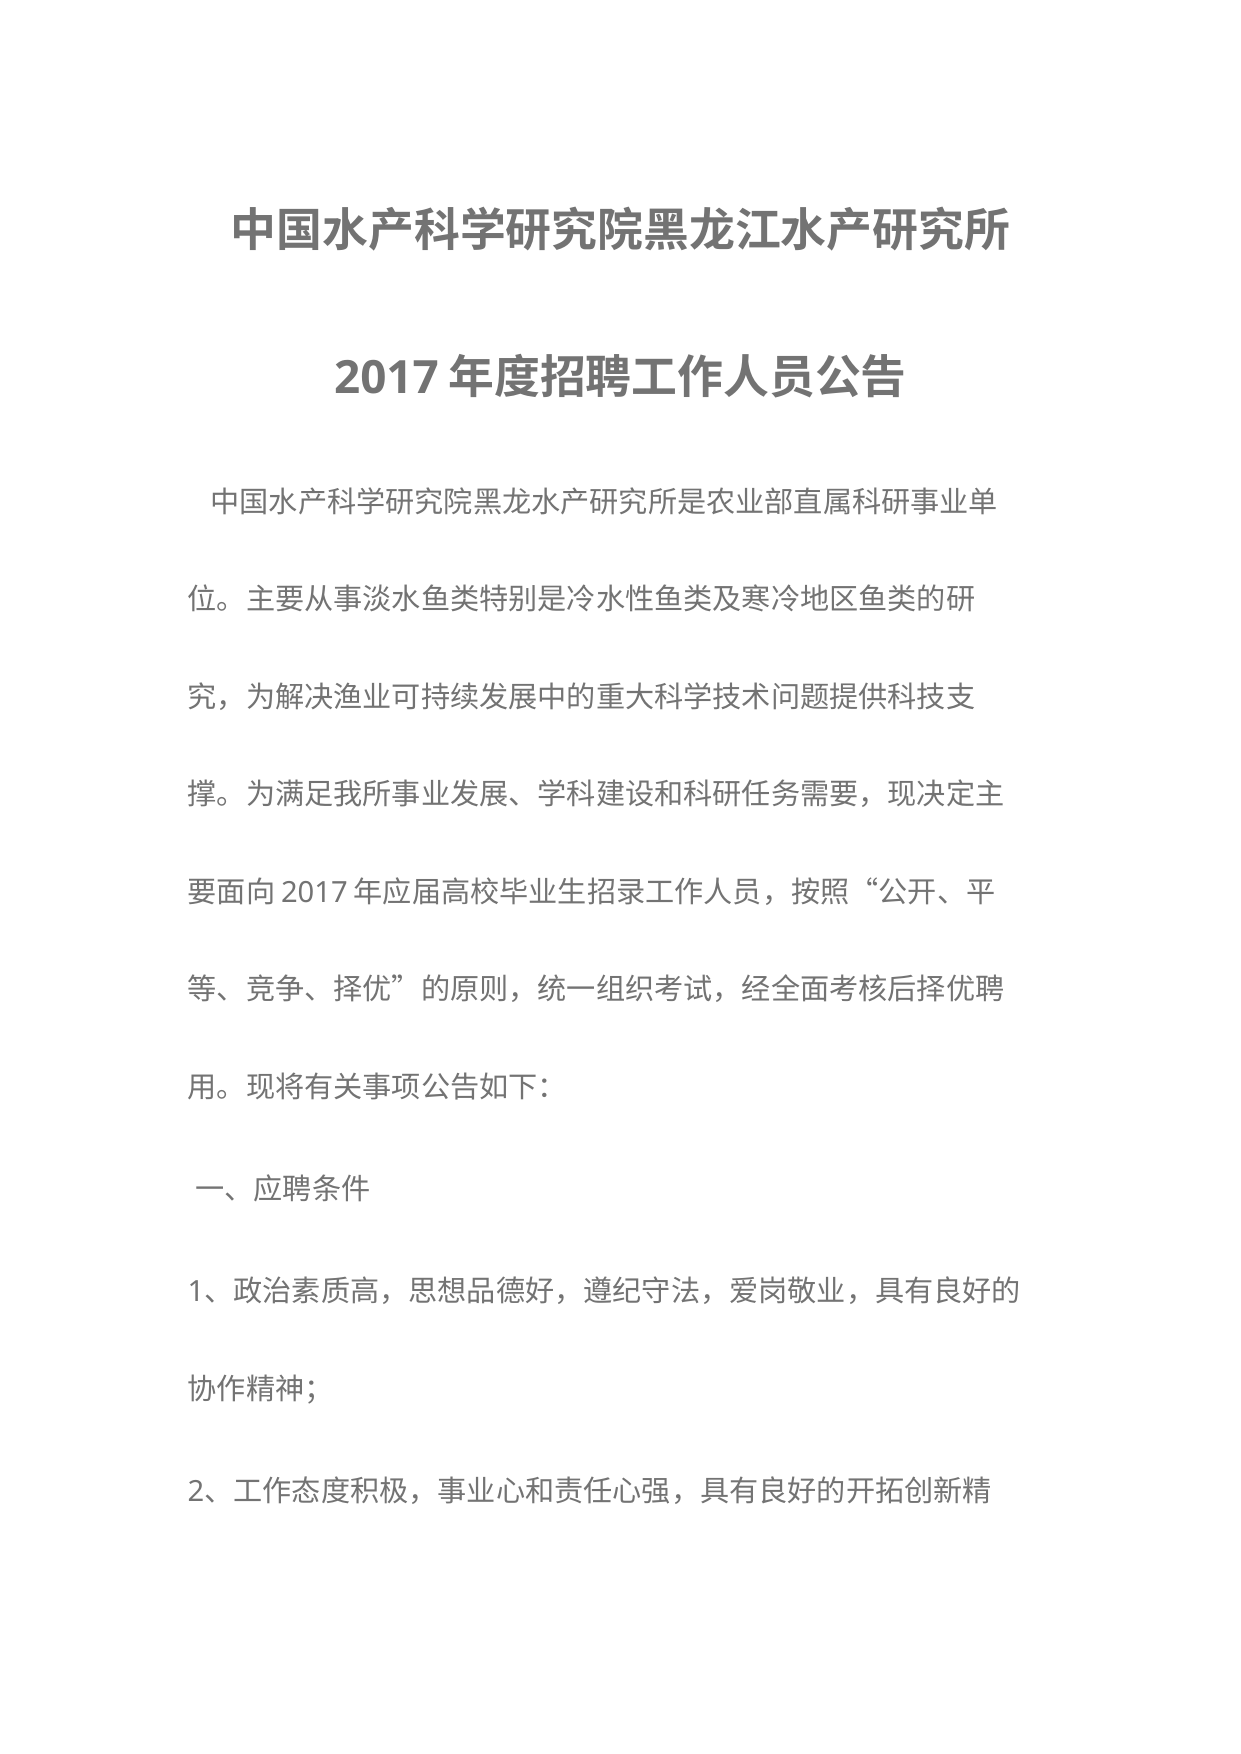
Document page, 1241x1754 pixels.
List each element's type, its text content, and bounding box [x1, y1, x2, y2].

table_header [188, 451, 1027, 1522]
table_header 中国水产科学研究院黑龙江水产研究所2017年度招聘工作人员公告 [201, 162, 1040, 451]
